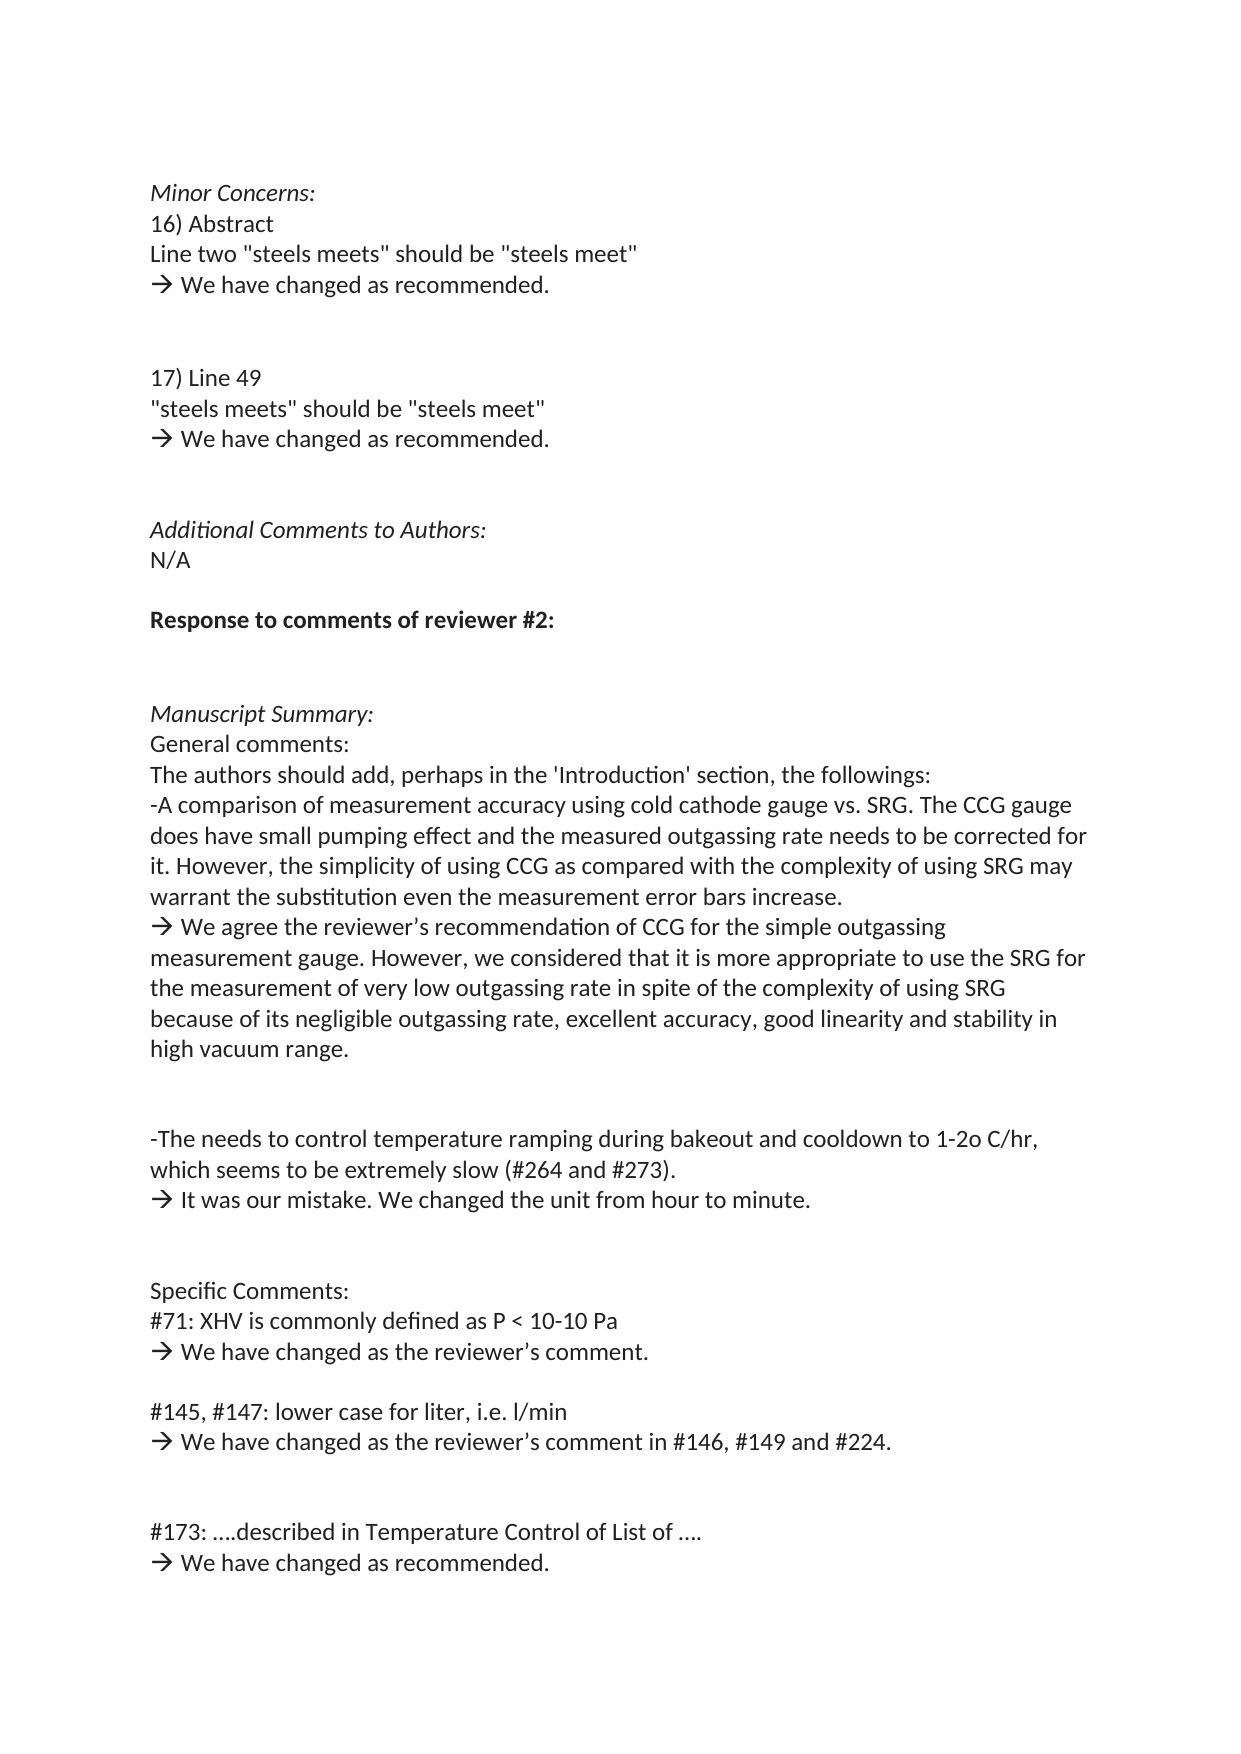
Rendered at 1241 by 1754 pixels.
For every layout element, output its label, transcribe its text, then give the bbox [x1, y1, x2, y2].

text Specific Comments: #71: XHV is commonly defined as P < 10-10 Pa We have changed as the reviewer’s comment. [150, 1244, 1090, 1366]
text 17) Line 49 "steels meets" should be "steels meet" We have changed as recommended. [150, 362, 1090, 454]
text Minor Concerns: 16) Abstract Line two "steels meets" should be "steels meet" We have changed as recommended. [150, 177, 1090, 333]
text #145, #147: lower case for liter, i.e. l/min We have changed as the reviewer’s comment in #146, #149 and #224. [150, 1396, 1090, 1457]
text Additional Comments to Authors: N/A [150, 483, 1090, 575]
text #173: ….described in Temperature Control of List of …. We have changed as recommended. [150, 1486, 1090, 1577]
text Response to comments of reviewer #2: [150, 604, 1090, 668]
text -The needs to control temperature ramping during bakeout and cooldown to 1-2o C/hr, which seems to be extremely slow (#264 and #273). It was our mistake. We changed the unit from hour to minute. [150, 1093, 1090, 1215]
text Manuscript Summary: General comments: The authors should add, perhaps in the 'Introduction' section, the followings: -A comparison of measurement accuracy using cold cathode gauge vs. SRG. The CCG gauge does have small pumping effect and the measured outgassing rate needs to be corrected for it. However, the simplicity of using CCG as compared with the complexity of using SRG may warrant the substitution even the measurement error bars increase. We agree the reviewer’s recommendation of CCG for the simple outgassing measurement gauge. However, we considered that it is more appropriate to use the SRG for the measurement of very low outgassing rate in spite of the complexity of using SRG because of its negligible outgassing rate, excellent accuracy, good linearity and stability in high vacuum range. [150, 698, 1090, 1064]
